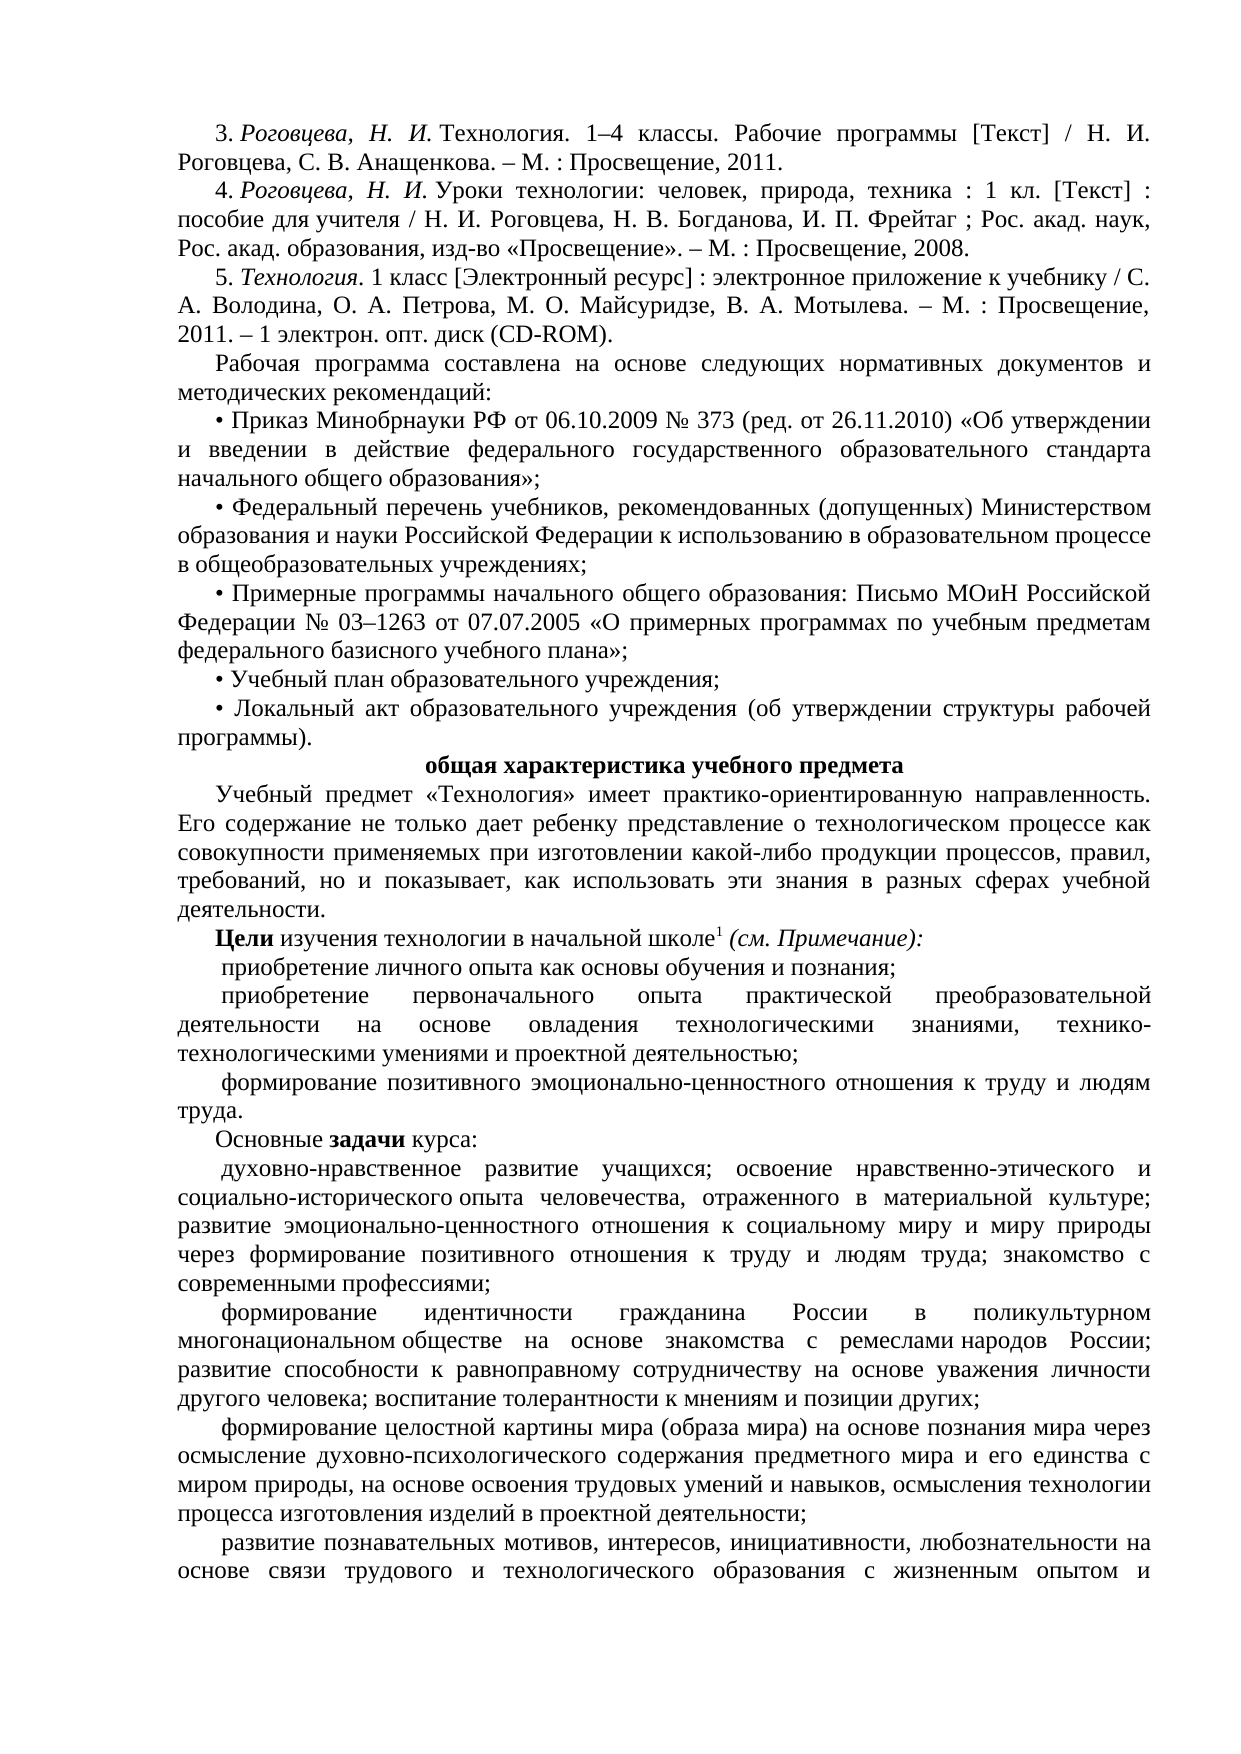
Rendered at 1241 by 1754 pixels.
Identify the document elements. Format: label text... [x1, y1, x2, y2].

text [177, 1527, 1152, 1584]
text Основные задачи курса: [177, 1124, 1152, 1153]
text • Приказ Минобрнауки РФ от 06.10.2009 № 373 (ред. от 26.11.2010) «Об утверждении и введении в действие федерального государственного образовательного стандарта начального общего образования»; [177, 406, 1152, 492]
text Цели изучения технологии в начальной школе1 (см. Примечание): [177, 923, 1152, 952]
text • Локальный акт образовательного учреждения (об утверждении структуры рабочей программы). [177, 693, 1152, 751]
text 4. Роговцева, Н. И. Уроки технологии: человек, природа, техника : 1 кл. [Текст] : пособие для учителя / Н. И. Роговцева, Н. В. Богданова, И. П. Фрейтаг ; Рос. акад. наук, Рос. акад. образования, изд-во «Просвещение». – М. : Просвещение, 2008. [177, 176, 1152, 262]
text 5. Технология. 1 класс [Электронный ресурс] : электронное приложение к учебнику / С. А. Володина, О. А. Петрова, М. О. Майсуридзе, В. А. Мотылева. – М. : Просвещение, 2011. – 1 электрон. опт. диск (CD-ROM). [177, 262, 1152, 348]
text общая характеристика учебного предмета [177, 751, 1152, 779]
text формирование целостной картины мира (образа мира) на основе познания мира через осмысление духовно-психологического содержания предметного мира и его единства с миром природы, на основе освоения трудовых умений и навыков, осмысления технологии процесса изготовления изделий в проектной деятельности; [177, 1412, 1152, 1527]
text • Примерные программы начального общего образования: Письмо МОиН Российской Федерации № 03–1263 от 07.07.2005 «О примерных программах по учебным предметам федерального базисного учебного плана»; [177, 578, 1152, 664]
text 3. Роговцева, Н. И. Технология. 1–4 классы. Рабочие программы [Текст] / Н. И. Роговцева, С. В. Анащенкова. – М. : Просвещение, 2011. [177, 118, 1152, 176]
text приобретение первоначального опыта практической преобразовательной деятельности на основе овладения технологическими знаниями, технико-технологическими умениями и проектной деятельностью; [177, 981, 1152, 1067]
text Учебный предмет «Технология» имеет практико-ориентированную направленность. Его содержание не только дает ребенку представление о технологическом процессе как совокупности применяемых при изготовлении какой-либо продукции процессов, правил, требований, но и показывает, как использовать эти знания в разных сферах учебной деятельности. [177, 779, 1152, 923]
text духовно-нравственное развитие учащихся; освоение нравственно-этического и социально-исторического опыта человечества, отраженного в материальной культуре; развитие эмоционально-ценностного отношения к социальному миру и миру природы через формирование позитивного отношения к труду и людям труда; знакомство с современными профессиями; [177, 1153, 1152, 1297]
text Рабочая программа составлена на основе следующих нормативных документов и методических рекомендаций: [177, 348, 1152, 406]
text • Федеральный перечень учебников, рекомендованных (допущенных) Министерством образования и науки Российской Федерации к использованию в образовательном процессе в общеобразовательных учреждениях; [177, 492, 1152, 578]
text формирование идентичности гражданина России в поликультурном многонациональном обществе на основе знакомства с ремеслами народов России; развитие способности к равноправному сотрудничеству на основе уважения личности другого человека; воспитание толерантности к мнениям и позиции других; [177, 1297, 1152, 1412]
text • Учебный план образовательного учреждения; [177, 664, 1152, 693]
text приобретение личного опыта как основы обучения и познания; [177, 952, 1152, 981]
text формирование позитивного эмоционально-ценностного отношения к труду и людям труда. [177, 1067, 1152, 1124]
